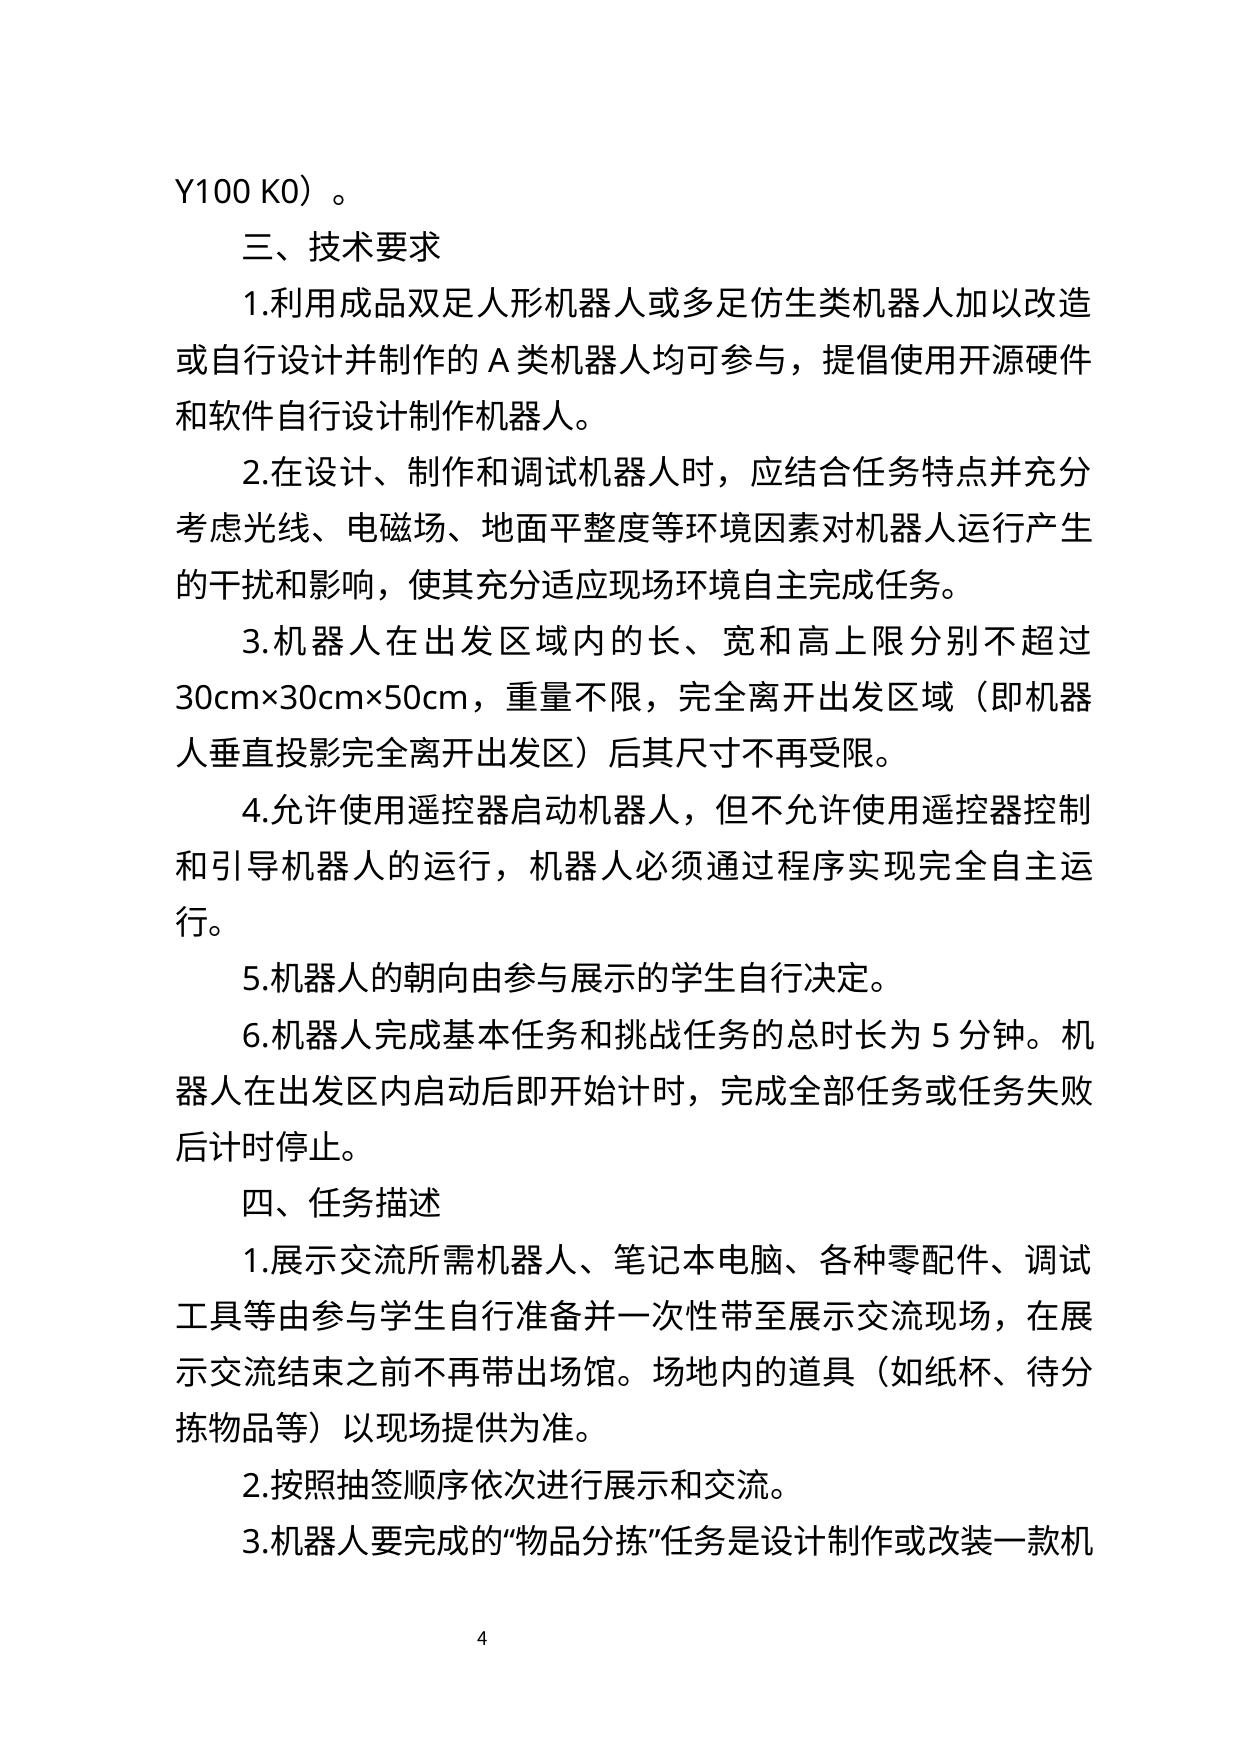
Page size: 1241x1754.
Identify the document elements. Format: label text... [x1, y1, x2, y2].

text 2.按照抽签顺序依次进行展示和交流。 [175, 1452, 1094, 1508]
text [175, 1508, 1094, 1564]
text 1.展示交流所需机器人、笔记本电脑、各种零配件、调试工具等由参与学生自行准备并一次性带至展示交流现场，在展示交流结束之前不再带出场馆。场地内的道具（如纸杯、待分拣物品等）以现场提供为准。 [175, 1227, 1094, 1452]
text 三、技术要求 [175, 214, 1094, 271]
text 6.机器人完成基本任务和挑战任务的总时长为5分钟。机器人在出发区内启动后即开始计时，完成全部任务或任务失败后计时停止。 [175, 1002, 1094, 1171]
text 4.允许使用遥控器启动机器人，但不允许使用遥控器控制和引导机器人的运行，机器人必须通过程序实现完全自主运行。 [175, 777, 1094, 946]
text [175, 158, 1094, 214]
text 3.机器人在出发区域内的长、宽和高上限分别不超过30cm×30cm×50cm，重量不限，完全离开出发区域（即机器人垂直投影完全离开出发区）后其尺寸不再受限。 [175, 608, 1094, 777]
text 5.机器人的朝向由参与展示的学生自行决定。 [175, 946, 1094, 1002]
text 四、任务描述 [175, 1171, 1094, 1227]
text 1.利用成品双足人形机器人或多足仿生类机器人加以改造或自行设计并制作的A类机器人均可参与，提倡使用开源硬件和软件自行设计制作机器人。 [175, 271, 1094, 439]
text 2.在设计、制作和调试机器人时，应结合任务特点并充分考虑光线、电磁场、地面平整度等环境因素对机器人运行产生的干扰和影响，使其充分适应现场环境自主完成任务。 [175, 439, 1094, 608]
